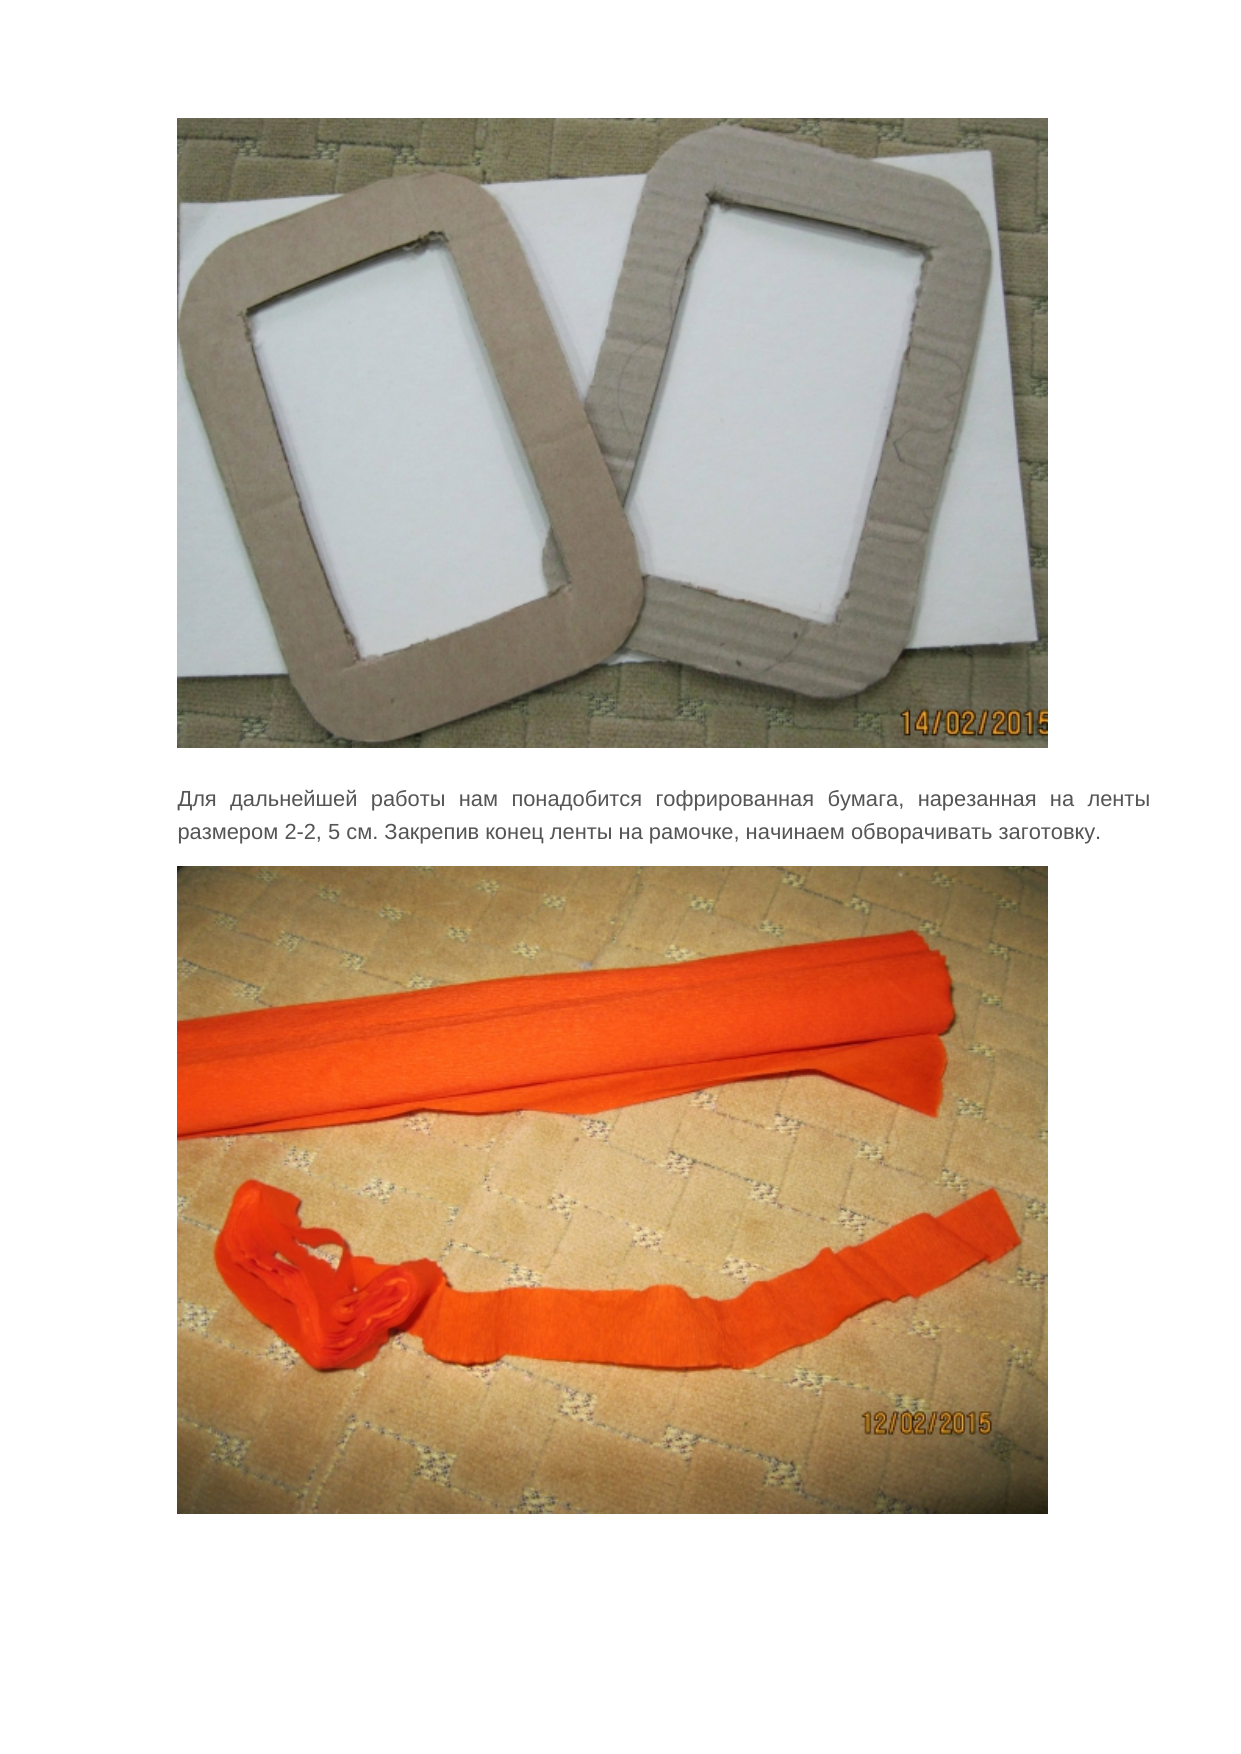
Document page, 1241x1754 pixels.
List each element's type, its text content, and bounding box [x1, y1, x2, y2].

picture [177, 118, 1048, 748]
picture [177, 866, 1048, 1514]
text Для дальнейшей работы нам понадобится гофрированная бумага, нарезанная на ленты размером 2-2, . Закрепив конец ленты на рамочке, начинаем обворачивать заготовку. [177, 779, 1152, 844]
